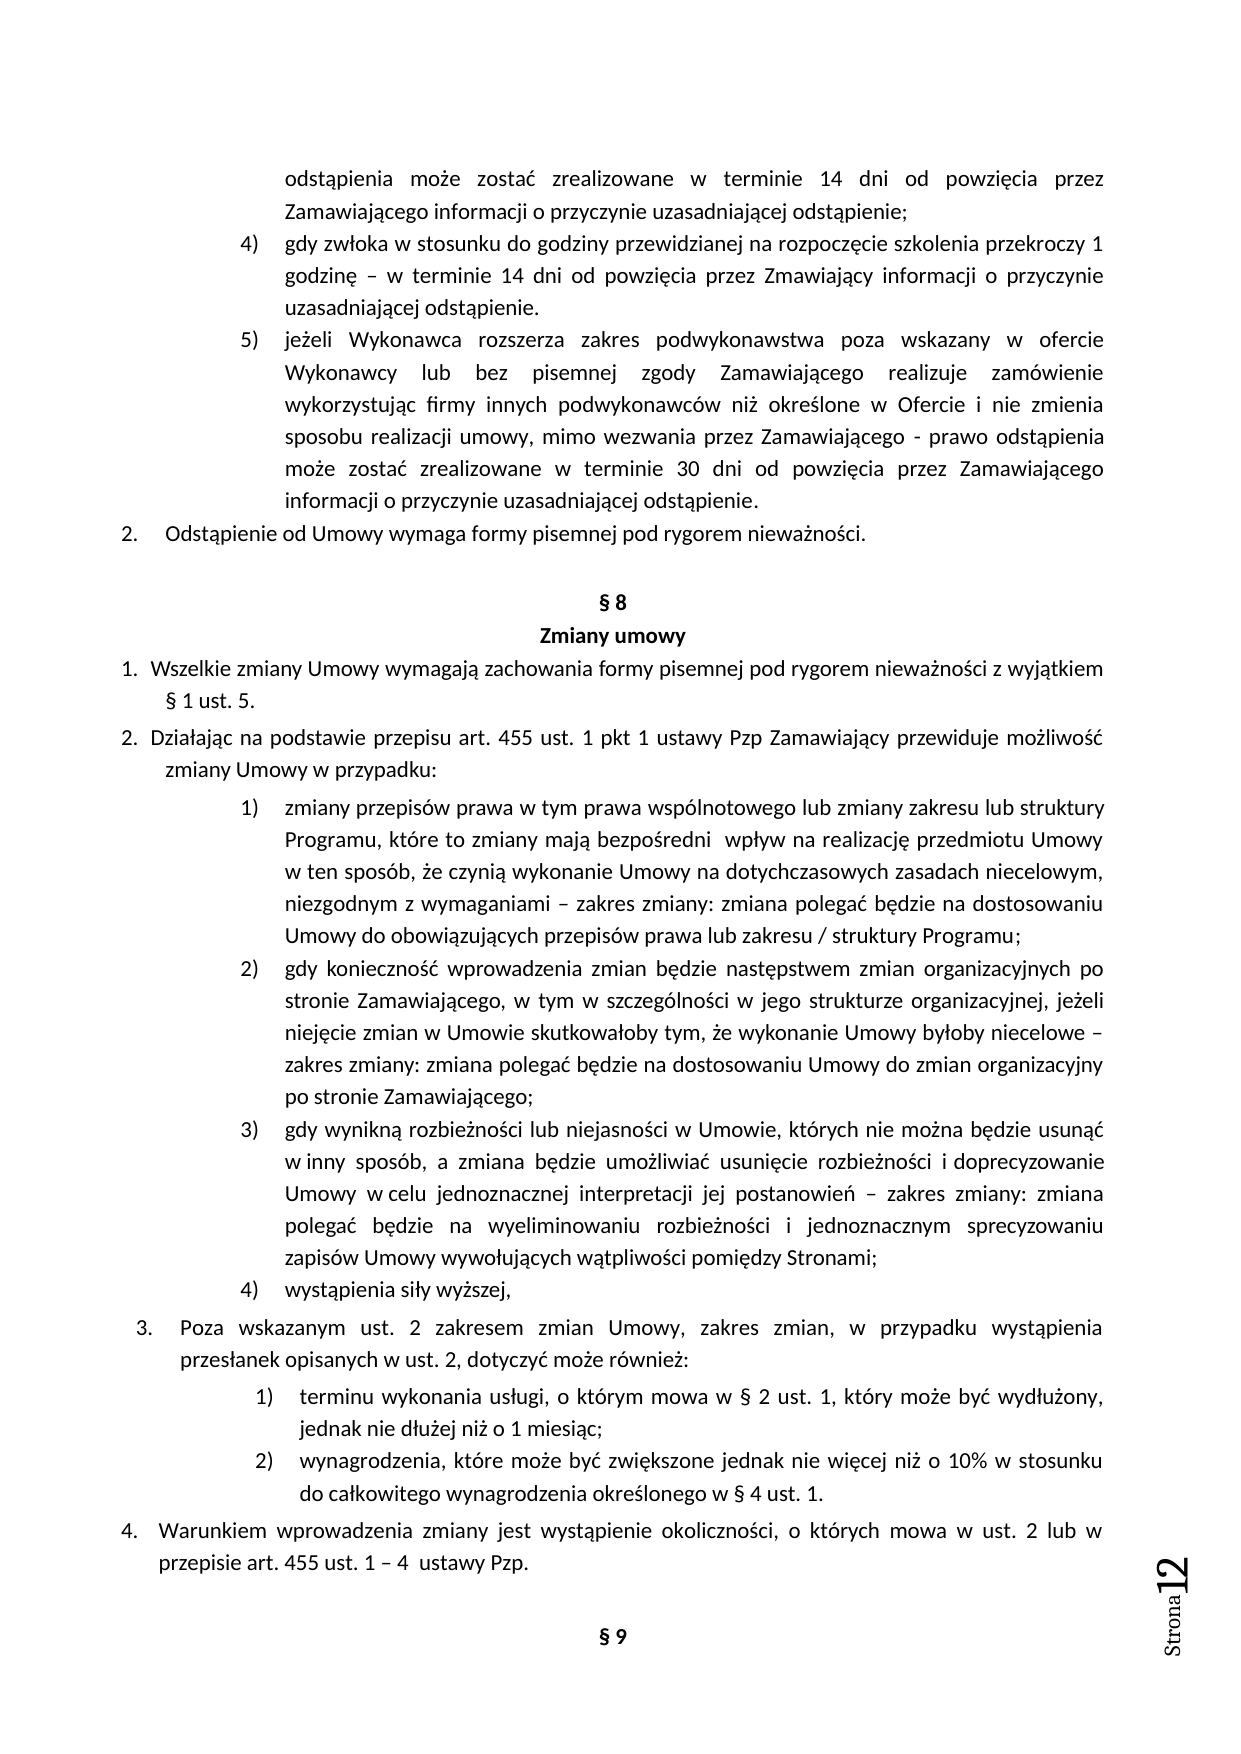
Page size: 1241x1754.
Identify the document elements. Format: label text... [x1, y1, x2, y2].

text § 8 [121, 588, 1105, 616]
list gdy wynikną rozbieżności lub niejasności w Umowie, których nie można będzie usunąć w inny sposób, a zmiana będzie umożliwiać usunięcie rozbieżności i doprecyzowanie Umowy w celu jednoznacznej interpretacji jej postanowień – zakres zmiany: zmiana polegać będzie na wyeliminowaniu rozbieżności i jednoznacznym sprecyzowaniu zapisów Umowy wywołujących wątpliwości pomiędzy Stronami; [240, 1115, 1105, 1271]
list zmiany przepisów prawa w tym prawa wspólnotowego lub zmiany zakresu lub struktury Programu, które to zmiany mają bezpośredni wpływ na realizację przedmiotu Umowy w ten sposób, że czynią wykonanie Umowy na dotychczasowych zasadach niecelowym, niezgodnym z wymaganiami – zakres zmiany: zmiana polegać będzie na dostosowaniu Umowy do obowiązujących przepisów prawa lub zakresu / struktury Programu; [240, 793, 1105, 949]
list terminu wykonania usługi, o którym mowa w § 2 ust. 1, który może być wydłużony, jednak nie dłużej niż o 1 miesiąc; [255, 1382, 1105, 1442]
list gdy konieczność wprowadzenia zmian będzie następstwem zmian organizacyjnych po stronie Zamawiającego, w tym w szczególności w jego strukturze organizacyjnej, jeżeli niejęcie zmian w Umowie skutkowałoby tym, że wykonanie Umowy byłoby niecelowe – zakres zmiany: zmiana polegać będzie na dostosowaniu Umowy do zmian organizacyjny po stronie Zamawiającego; [240, 954, 1105, 1111]
list Odstąpienie od Umowy wymaga formy pisemnej pod rygorem nieważności. [121, 519, 1105, 547]
list Poza wskazanym ust. 2 zakresem zmian Umowy, zakres zmian, w przypadku wystąpienia przesłanek opisanych w ust. 2, dotyczyć może również: [136, 1313, 1105, 1373]
list Działając na podstawie przepisu art. 455 ust. 1 pkt 1 ustawy Pzp Zamawiający przewiduje możliwość zmiany Umowy w przypadku: [121, 723, 1105, 784]
list wynagrodzenia, które może być zwiększone jednak nie więcej niż o 10% w stosunku do całkowitego wynagrodzenia określonego w § 4 ust. 1. [255, 1447, 1105, 1507]
text Zmiany umowy [121, 621, 1105, 649]
list gdy zwłoka w stosunku do godziny przewidzianej na rozpoczęcie szkolenia przekroczy 1 godzinę – w terminie 14 dni od powzięcia przez Zmawiający informacji o przyczynie uzasadniającej odstąpienie. [240, 229, 1105, 321]
list Warunkiem wprowadzenia zmiany jest wystąpienie okoliczności, o których mowa w ust. 2 lub w przepisie art. 455 ust. 1 – 4 ustawy Pzp. [121, 1516, 1105, 1576]
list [240, 164, 1105, 225]
list Wszelkie zmiany Umowy wymagają zachowania formy pisemnej pod rygorem nieważności z wyjątkiem § 1 ust. 5. [121, 654, 1105, 714]
list jeżeli Wykonawca rozszerza zakres podwykonawstwa poza wskazany w ofercie Wykonawcy lub bez pisemnej zgody Zamawiającego realizuje zamówienie wykorzystując firmy innych podwykonawców niż określone w Ofercie i nie zmienia sposobu realizacji umowy, mimo wezwania przez Zamawiającego - prawo odstąpienia może zostać zrealizowane w terminie 30 dni od powzięcia przez Zamawiającego informacji o przyczynie uzasadniającej odstąpienie. [240, 326, 1105, 514]
list wystąpienia siły wyższej, [240, 1276, 1105, 1304]
text § 9 [121, 1622, 1105, 1651]
